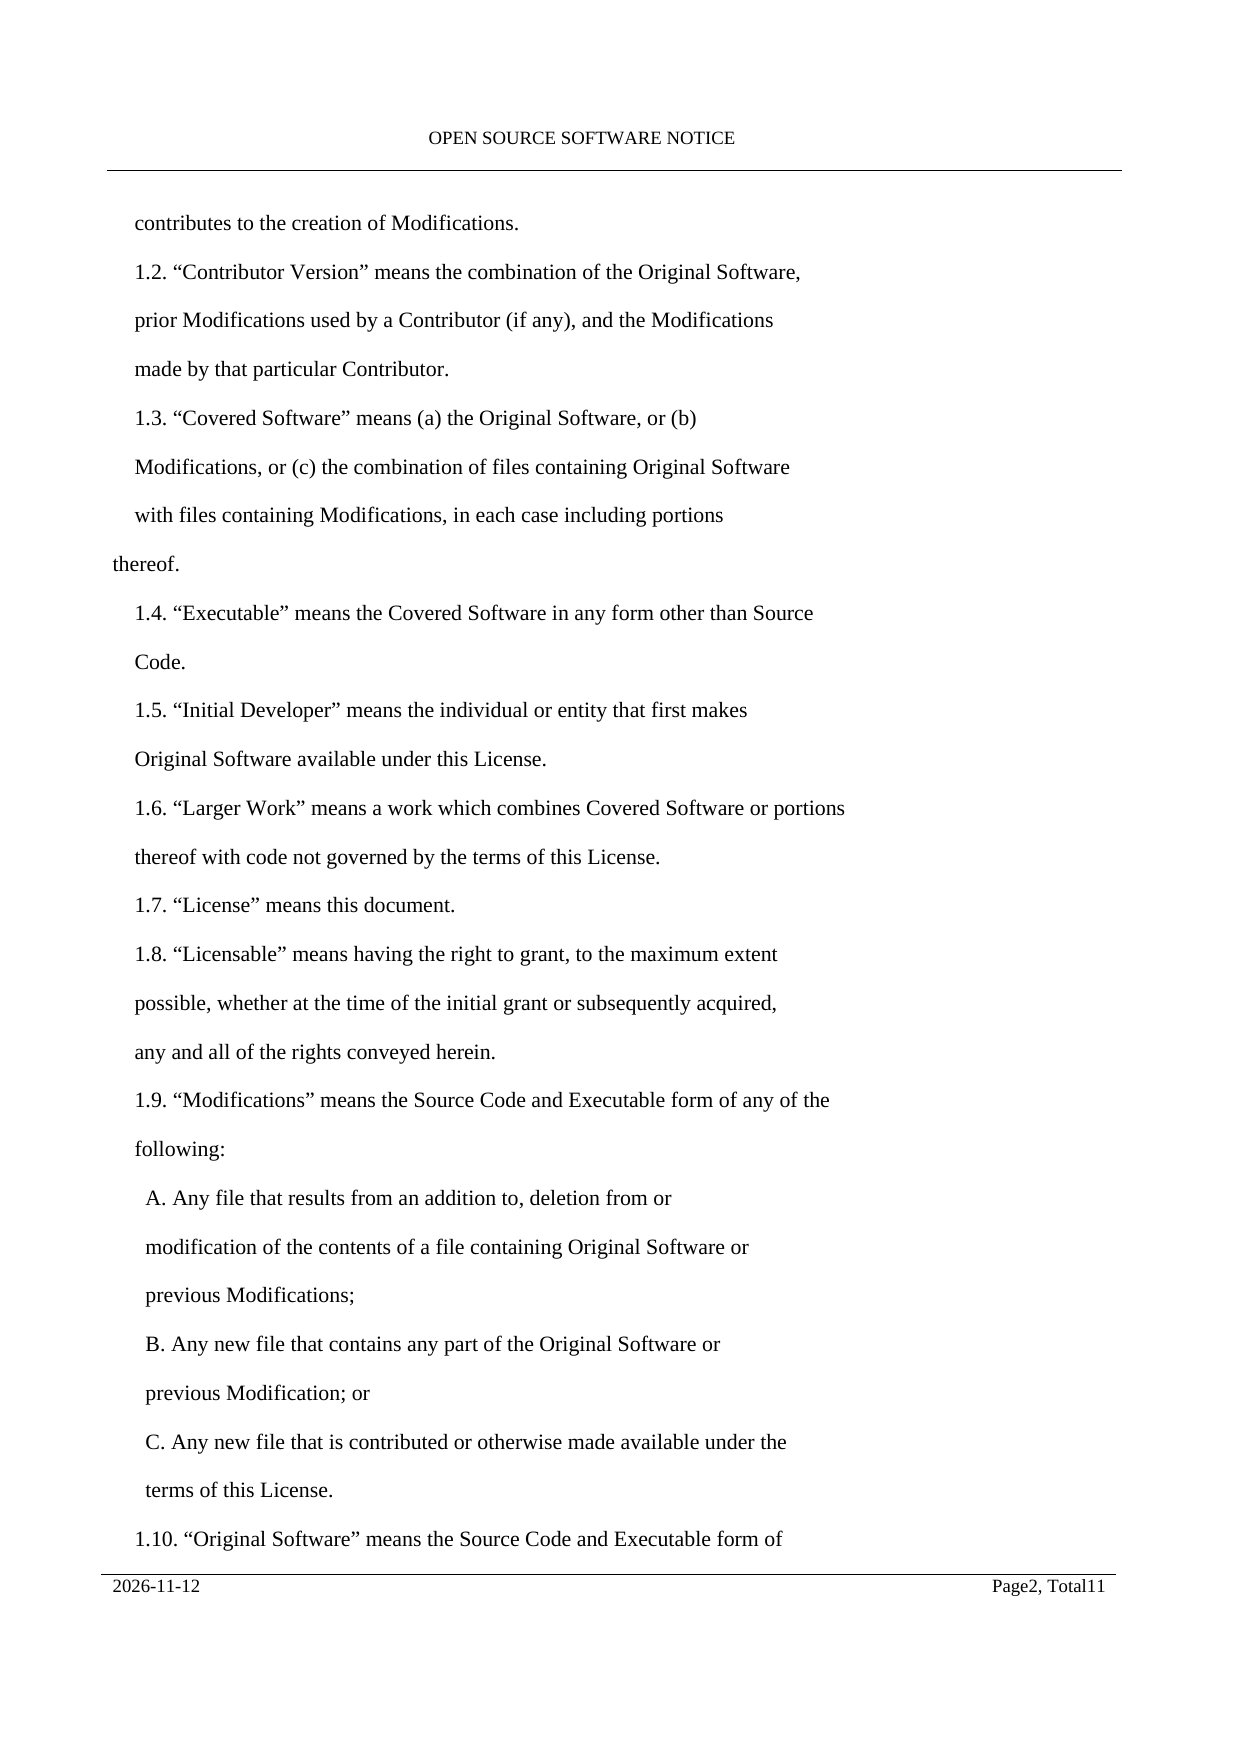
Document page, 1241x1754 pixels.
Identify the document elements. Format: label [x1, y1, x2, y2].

text [112, 206, 1128, 1555]
